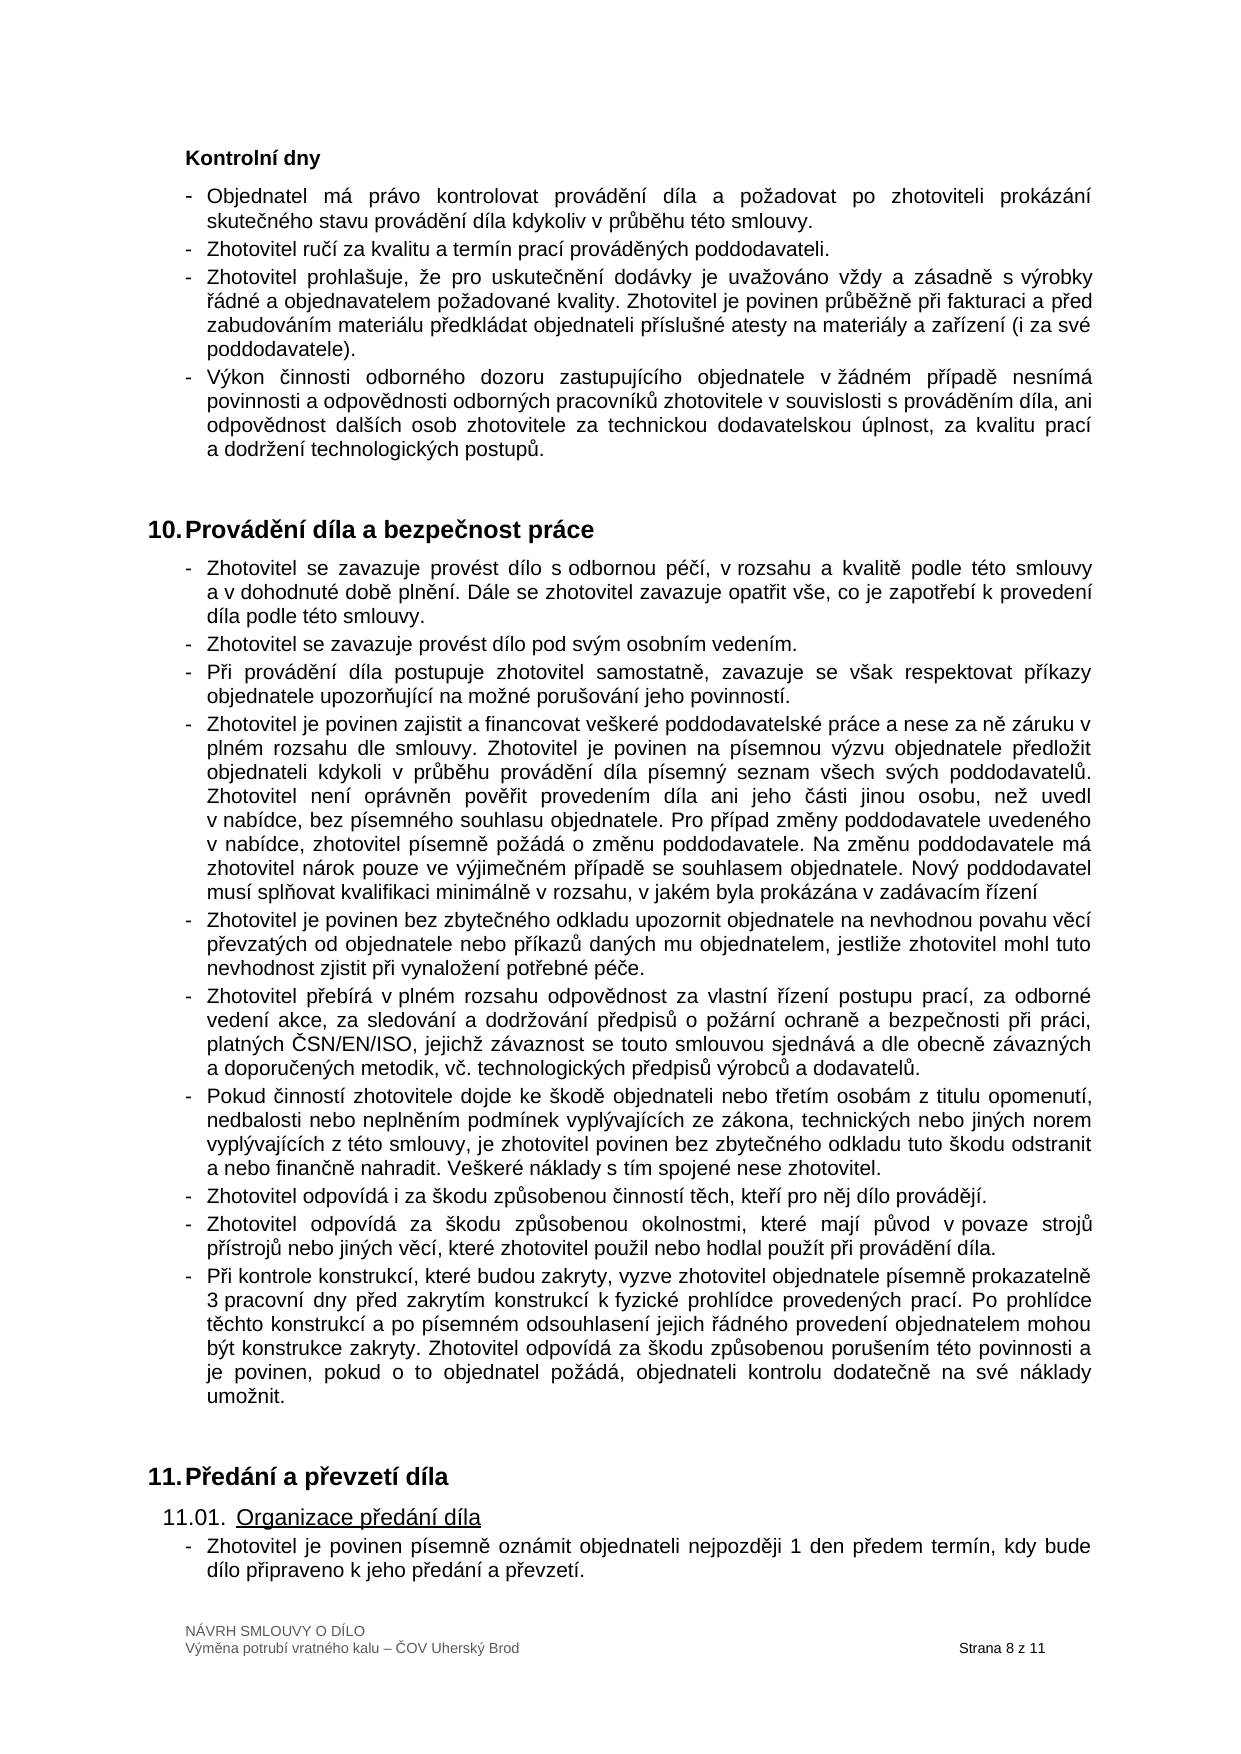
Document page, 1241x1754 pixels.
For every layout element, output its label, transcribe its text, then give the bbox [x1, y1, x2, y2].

text Zhotovitel přebírá v plném rozsahu odpovědnost za vlastní řízení postupu prací, za odborné vedení akce, za sledování a dodržování předpisů o požární ochraně a bezpečnosti při práci, platných ČSN/EN/ISO, jejichž závaznost se touto smlouvou sjednává a dle obecně závazných a doporučených metodik, vč. technologických předpisů výrobců a dodavatelů. [185, 984, 1093, 1080]
text Pokud činností zhotovitele dojde ke škodě objednateli nebo třetím osobám z titulu opomenutí, nedbalosti nebo neplněním podmínek vyplývajících ze zákona, technických nebo jiných norem vyplývajících z této smlouvy, je zhotovitel povinen bez zbytečného odkladu tuto škodu odstranit a nebo finančně nahradit. Veškeré náklady s tím spojené nese zhotovitel. [185, 1084, 1093, 1180]
subtitle Provádění díla a bezpečnost práce [148, 515, 1093, 543]
text Zhotovitel se zavazuje provést dílo pod svým osobním vedením. [185, 632, 1093, 656]
text Při kontrole konstrukcí, které budou zakryty, vyzve zhotovitel objednatele písemně prokazatelně 3 pracovní dny před zakrytím konstrukcí k fyzické prohlídce provedených prací. Po prohlídce těchto konstrukcí a po písemném odsouhlasení jejich řádného provedení objednatelem mohou být konstrukce zakryty. Zhotovitel odpovídá za škodu způsobenou porušením této povinnosti a je povinen, pokud o to objednatel požádá, objednateli kontrolu dodatečně na své náklady umožnit. [185, 1264, 1093, 1408]
text Zhotovitel ručí za kvalitu a termín prací prováděných poddodavateli. [185, 237, 1093, 261]
text Zhotovitel je povinen bez zbytečného odkladu upozornit objednatele na nevhodnou povahu věcí převzatých od objednatele nebo příkazů daných mu objednatelem, jestliže zhotovitel mohl tuto nevhodnost zjistit při vynaložení potřebné péče. [185, 908, 1093, 980]
text Zhotovitel odpovídá i za škodu způsobenou činností těch, kteří pro něj dílo provádějí. [185, 1184, 1093, 1208]
text Zhotovitel je povinen písemně oznámit objednateli nejpozději 1 den předem termín, kdy bude dílo připraveno k jeho předání a převzetí. [185, 1534, 1093, 1582]
subtitle Kontrolní dny [185, 146, 1093, 169]
subtitle Předání a převzetí díla [148, 1462, 1093, 1491]
text Zhotovitel je povinen zajistit a financovat veškeré poddodavatelské práce a nese za ně záruku v plném rozsahu dle smlouvy. Zhotovitel je povinen na písemnou výzvu objednatele předložit objednateli kdykoli v průběhu provádění díla písemný seznam všech svých poddodavatelů. Zhotovitel není oprávněn pověřit provedením díla ani jeho části jinou osobu, než uvedl v nabídce, bez písemného souhlasu objednatele. Pro případ změny poddodavatele uvedeného v nabídce, zhotovitel písemně požádá o změnu poddodavatele. Na změnu poddodavatele má zhotovitel nárok pouze ve výjimečném případě se souhlasem objednatele. Nový poddodavatel musí splňovat kvalifikaci minimálně v rozsahu, v jakém byla prokázána v zadávacím řízení [185, 712, 1093, 904]
text Objednatel má právo kontrolovat provádění díla a požadovat po zhotoviteli prokázání skutečného stavu provádění díla kdykoliv v průběhu této smlouvy. [185, 182, 1093, 232]
text Při provádění díla postupuje zhotovitel samostatně, zavazuje se však respektovat příkazy objednatele upozorňující na možné porušování jeho povinností. [185, 660, 1093, 708]
text Zhotovitel se zavazuje provést dílo s odbornou péčí, v rozsahu a kvalitě podle této smlouvy a v dohodnuté době plnění. Dále se zhotovitel zavazuje opatřit vše, co je zapotřebí k provedení díla podle této smlouvy. [185, 556, 1093, 628]
text Zhotovitel prohlašuje, že pro uskutečnění dodávky je uvažováno vždy a zásadně s výrobky řádné a objednavatelem požadované kvality. Zhotovitel je povinen průběžně při fakturaci a před zabudováním materiálu předkládat objednateli příslušné atesty na materiály a zařízení (i za své poddodavatele). [185, 265, 1093, 361]
text Zhotovitel odpovídá za škodu způsobenou okolnostmi, které mají původ v povaze strojů přístrojů nebo jiných věcí, které zhotovitel použil nebo hodlal použít při provádění díla. [185, 1212, 1093, 1260]
text Výkon činnosti odborného dozoru zastupujícího objednatele v žádném případě nesnímá povinnosti a odpovědnosti odborných pracovníků zhotovitele v souvislosti s prováděním díla, ani odpovědnost dalších osob zhotovitele za technickou dodavatelskou úplnost, za kvalitu prací a dodržení technologických postupů. [185, 365, 1093, 461]
subtitle Organizace předání díla [162, 1503, 1093, 1530]
